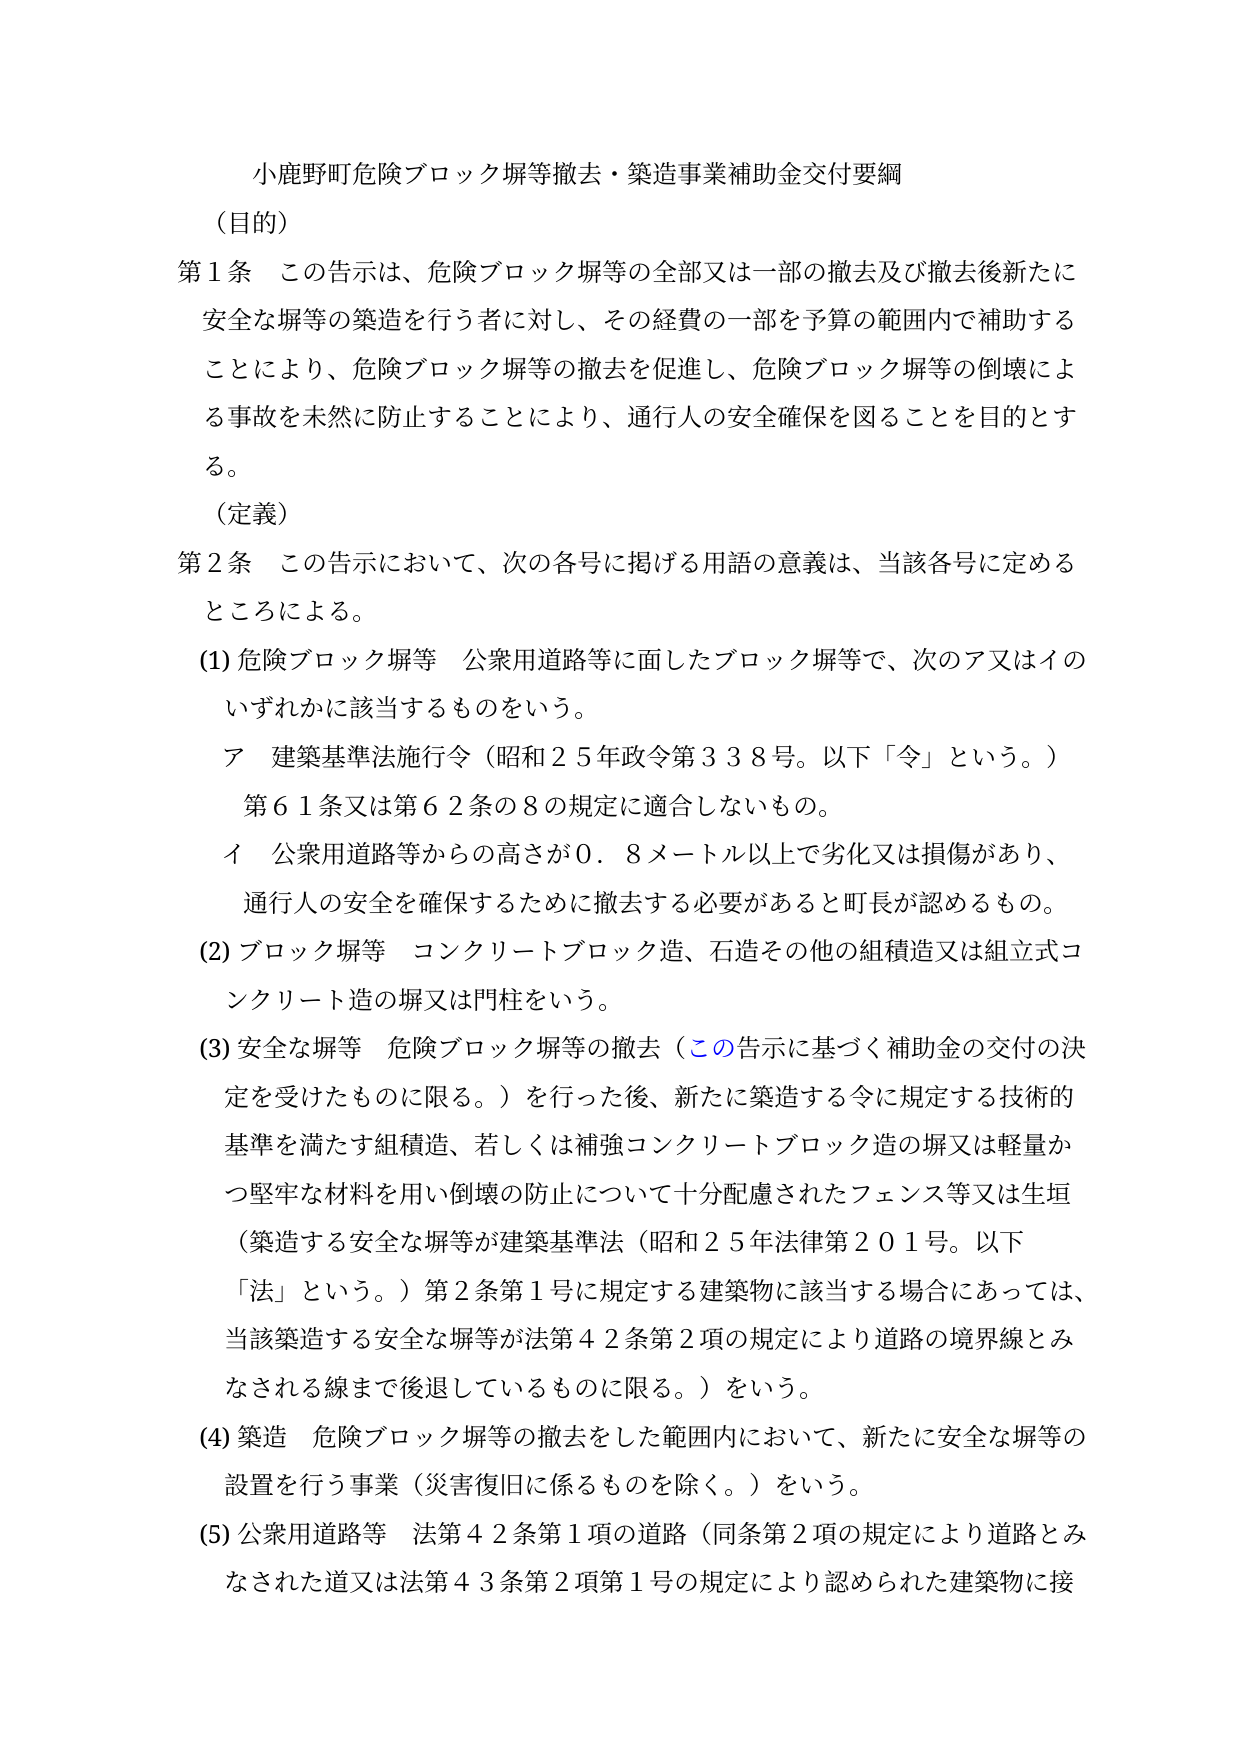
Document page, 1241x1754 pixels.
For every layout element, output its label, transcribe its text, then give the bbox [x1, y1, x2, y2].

text （定義） [177, 489, 1092, 537]
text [199, 1508, 1092, 1605]
text (1) 危険ブロック塀等 公衆用道路等に面したブロック塀等で、次のア又はイのいずれかに該当するものをいう。 [199, 634, 1092, 731]
text 小鹿野町危険ブロック塀等撤去・築造事業補助金交付要綱 [177, 149, 1092, 197]
text 第１条 この告示は、危険ブロック塀等の全部又は一部の撤去及び撤去後新たに安全な塀等の築造を行う者に対し、その経費の一部を予算の範囲内で補助することにより、危険ブロック塀等の撤去を促進し、危険ブロック塀等の倒壊による事故を未然に防止することにより、通行人の安全確保を図ることを目的とする。 [177, 246, 1092, 489]
text (2) ブロック塀等 コンクリートブロック造、石造その他の組積造又は組立式コンクリート造の塀又は門柱をいう。 [199, 926, 1092, 1023]
text イ 公衆用道路等からの高さが０．８メートル以上で劣化又は損傷があり、通行人の安全を確保するために撤去する必要があると町長が認めるもの。 [222, 828, 1092, 926]
text 第２条 この告示において、次の各号に掲げる用語の意義は、当該各号に定めるところによる。 [177, 537, 1092, 634]
text (4) 築造 危険ブロック塀等の撤去をした範囲内において、新たに安全な塀等の設置を行う事業（災害復旧に係るものを除く。）をいう。 [199, 1411, 1092, 1508]
text （目的） [177, 197, 1092, 246]
text (3) 安全な塀等 危険ブロック塀等の撤去（この告示に基づく補助金の交付の決定を受けたものに限る。）を行った後、新たに築造する令に規定する技術的基準を満たす組積造、若しくは補強コンクリートブロック造の塀又は軽量かつ堅牢な材料を用い倒壊の防止について十分配慮されたフェンス等又は生垣（築造する安全な塀等が建築基準法（昭和２５年法律第２０１号。以下「法」という。）第２条第１号に規定する建築物に該当する場合にあっては、当該築造する安全な塀等が法第４２条第２項の規定により道路の境界線とみなされる線まで後退しているものに限る。）をいう。 [199, 1023, 1092, 1411]
text ア 建築基準法施行令（昭和２５年政令第３３８号。以下「令」という。）第６１条又は第６２条の８の規定に適合しないもの。 [222, 731, 1092, 828]
